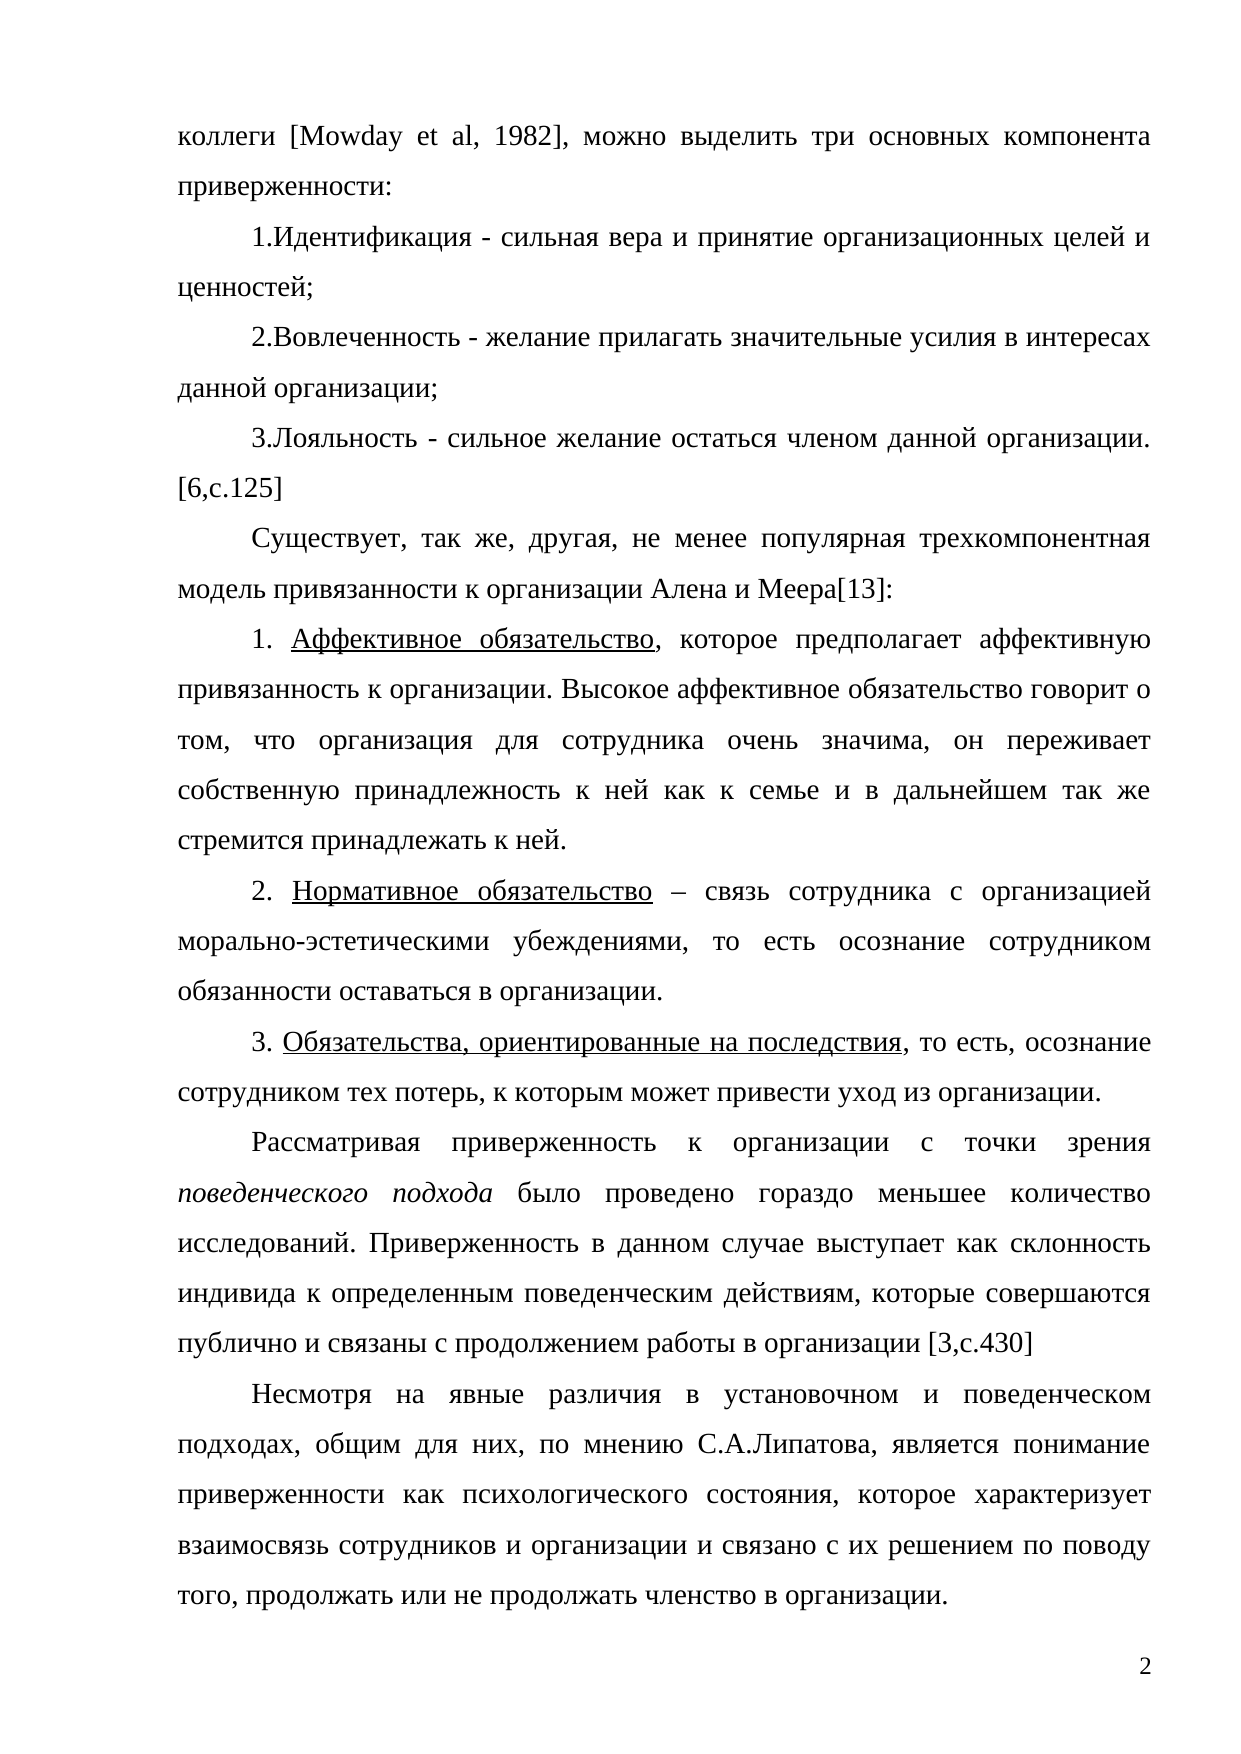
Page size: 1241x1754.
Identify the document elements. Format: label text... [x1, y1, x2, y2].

text 3.Лояльность - сильное желание остаться членом данной организации.[6,с.125] [177, 420, 1152, 504]
text 1.Идентификация - сильная вера и принятие организационных целей и ценностей; [177, 219, 1152, 303]
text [177, 118, 1152, 202]
text 2. Нормативное обязательство – связь сотрудника с организацией морально-эстетическими убеждениями, то есть осознание сотрудником обязанности оставаться в организации. [177, 873, 1152, 1007]
text 1. Аффективное обязательство, которое предполагает аффективную привязанность к организации. Высокое аффективное обязательство говорит о том, что организация для сотрудника очень значима, он переживает собственную принадлежность к ней как к семье и в дальнейшем так же стремится принадлежать к ней. [177, 621, 1152, 856]
text Рассматривая приверженность к организации с точки зрения поведенческого подхода было проведено гораздо меньшее количество исследований. Приверженность в данном случае выступает как склонность индивида к определенным поведенческим действиям, которые совершаются публично и связаны с продолжением работы в организации [3,с.430] [177, 1124, 1152, 1359]
text Существует, так же, другая, не менее популярная трехкомпонентная модель привязанности к организации Алена и Меера[13]: [177, 521, 1152, 604]
text 2.Вовлеченность - желание прилагать значительные усилия в интересах данной организации; [177, 319, 1152, 403]
text 3. Обязательства, ориентированные на последствия, то есть, осознание сотрудником тех потерь, к которым может привести уход из организации. [177, 1024, 1152, 1108]
text Несмотря на явные различия в установочном и поведенческом подходах, общим для них, по мнению С.А.Липатова, является понимание приверженности как психологического состояния, которое характеризует взаимосвязь сотрудников и организации и связано с их решением по поводу того, продолжать или не продолжать членство в организации. [177, 1376, 1152, 1611]
